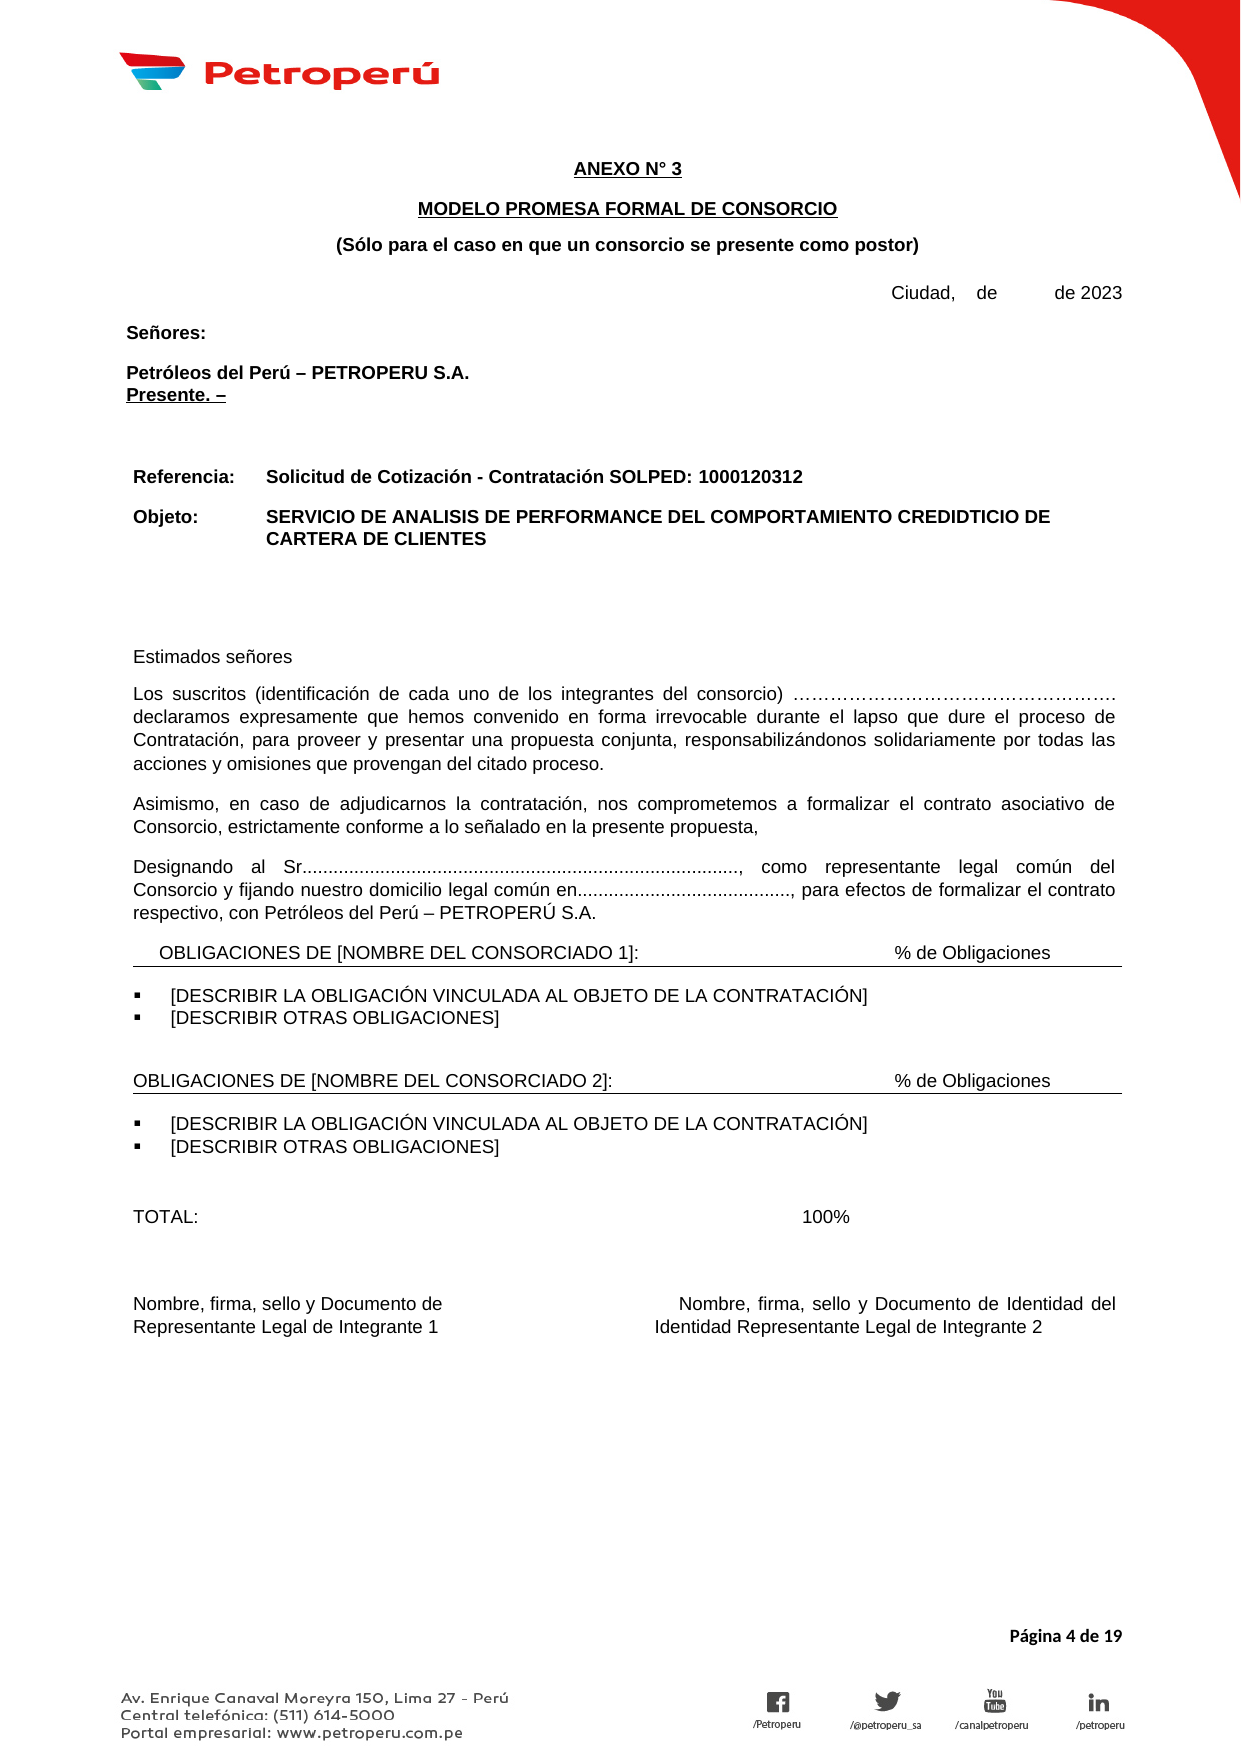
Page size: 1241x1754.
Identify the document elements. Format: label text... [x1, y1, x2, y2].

text Petróleos del Perú – PETROPERU S.A. [126, 362, 1120, 383]
text Estimados señores [133, 646, 1122, 667]
text Los suscritos (identificación de cada uno de los integrantes del consorcio) ……………………………………………. declaramos expresamente que hemos convenido en forma irrevocable durante el lapso que dure el proceso de Contratación, para proveer y presentar una propuesta conjunta, responsabilizándonos solidariamente por todas las acciones y omisiones que provengan del citado proceso. [133, 683, 1117, 774]
text ANEXO N° 3 [133, 158, 1122, 180]
picture [1, 0, 1241, 209]
text Referencia: Solicitud de Cotización - Contratación SOLPED: 1000120312 [133, 466, 1122, 488]
text Señores: [126, 322, 1120, 343]
list [DESCRIBIR LA OBLIGACIÓN VINCULADA AL OBJETO DE LA CONTRATACIÓN] [133, 1113, 1122, 1134]
text Objeto: SERVICIO DE ANALISIS DE PERFORMANCE DEL COMPORTAMIENTO CREDIDTICIO DE CARTERA DE CLIENTES [133, 506, 1122, 549]
list [DESCRIBIR OTRAS OBLIGACIONES] [133, 1007, 1122, 1028]
text Ciudad, de de 2023 [133, 282, 1122, 303]
text MODELO PROMESA FORMAL DE CONSORCIO [133, 198, 1122, 219]
text OBLIGACIONES DE [NOMBRE DEL CONSORCIADO 1]: % de Obligaciones [133, 942, 1122, 966]
text Presente. – [126, 383, 1120, 405]
picture [2, 1680, 1241, 1754]
list [DESCRIBIR OTRAS OBLIGACIONES] [133, 1136, 1122, 1158]
list [DESCRIBIR LA OBLIGACIÓN VINCULADA AL OBJETO DE LA CONTRATACIÓN] [133, 985, 1122, 1007]
text (Sólo para el caso en que un consorcio se presente como postor) [133, 234, 1122, 255]
text Asimismo, en caso de adjudicarnos la contratación, nos comprometemos a formalizar el contrato asociativo de Consorcio, estrictamente conforme a lo señalado en la presente propuesta, [133, 792, 1117, 837]
text Designando al Sr...................................................................................., como representante legal común del Consorcio y fijando nuestro domicilio legal común en........................................., para efectos de formalizar el contrato respectivo, con Petróleos del Perú – PETROPERÚ S.A. [133, 856, 1117, 923]
text TOTAL: 100% [133, 1206, 1122, 1227]
text Nombre, firma, sello y Documento de Nombre, firma, sello y Documento de Identidad del Representante Legal de Integrante 1 Identidad Representante Legal de Integrante 2 [133, 1293, 1117, 1337]
text OBLIGACIONES DE [NOMBRE DEL CONSORCIADO 2]: % de Obligaciones [133, 1070, 1122, 1093]
